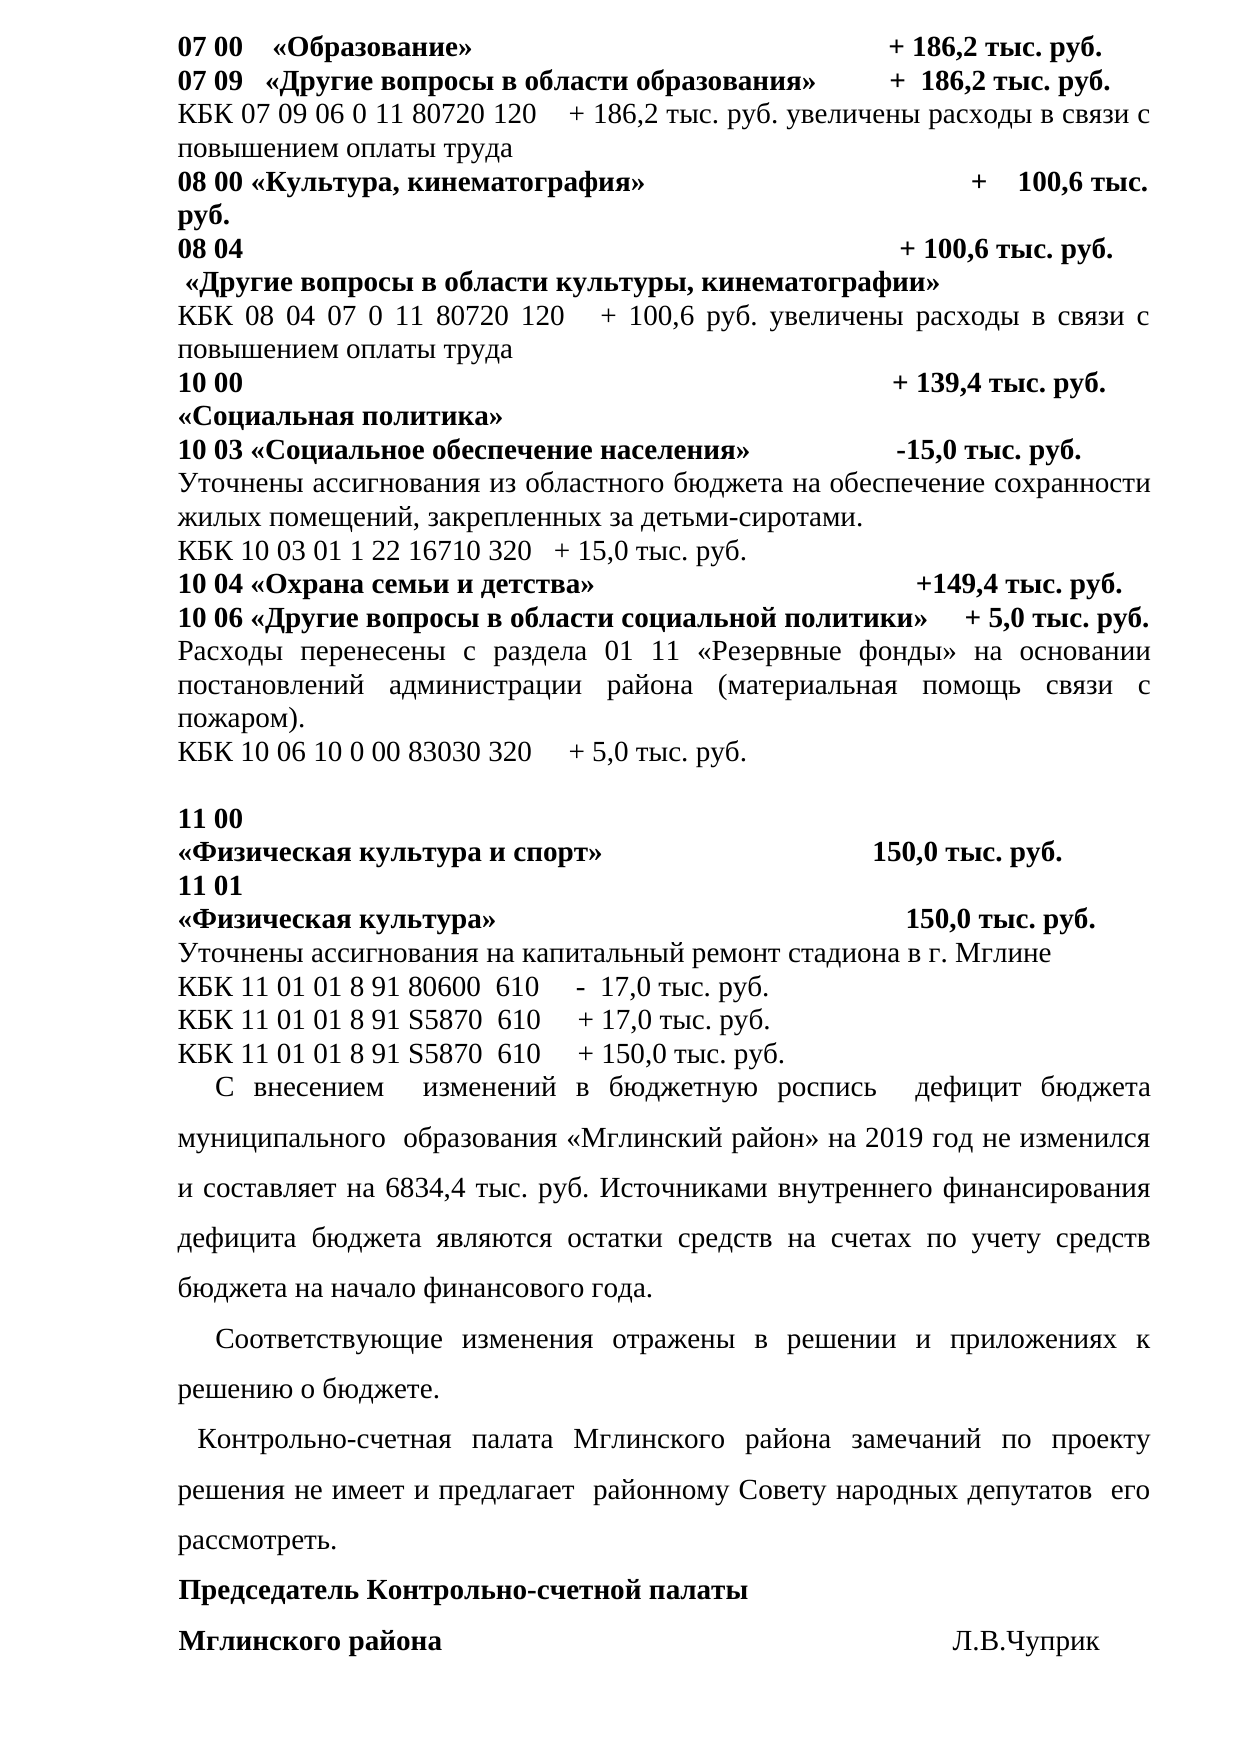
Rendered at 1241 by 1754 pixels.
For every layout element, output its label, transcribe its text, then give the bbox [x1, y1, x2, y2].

text 10 03 «Социальное обеспечение населения» -15,0 тыс. руб. [177, 432, 1152, 466]
text «Другие вопросы в области культуры, кинематографии» [177, 264, 1152, 298]
text Соответствующие изменения отражены в решении и приложениях к решению о бюджете. [177, 1321, 1152, 1405]
text Уточнены ассигнования на капитальный ремонт стадиона в г. Мглине [177, 935, 1152, 969]
text «Физическая культура» 150,0 тыс. руб. [177, 902, 1152, 935]
text Расходы перенесены с раздела 01 11 «Резервные фонды» на основании постановлений администрации района (материальная помощь связи с пожаром). [177, 633, 1152, 734]
text 11 00 [177, 801, 1152, 834]
text 07 09 «Другие вопросы в области образования» + 186,2 тыс. руб. [177, 63, 1152, 97]
text 11 01 [177, 868, 1152, 902]
text 10 06 «Другие вопросы в области социальной политики» + 5,0 тыс. руб. [177, 600, 1152, 633]
text 07 00 «Образование» + 186,2 тыс. руб. [177, 29, 1152, 63]
text «Социальная политика» [177, 398, 1152, 432]
text 10 04 «Охрана семьи и детства» +149,4 тыс. руб. [177, 566, 1152, 600]
text 08 00 «Культура, кинематография» + 100,6 тыс. руб. [177, 164, 1152, 231]
text Уточнены ассигнования из областного бюджета на обеспечение сохранности жилых помещений, закрепленных за детьми-сиротами. [177, 466, 1152, 533]
text КБК 10 06 10 0 00 83030 320 + 5,0 тыс. руб. [177, 734, 1152, 767]
text КБК 10 03 01 1 22 16710 320 + 15,0 тыс. руб. [177, 533, 1152, 566]
text Председатель Контрольно-счетной палаты [178, 1572, 1152, 1606]
text КБК 11 01 01 8 91 S5870 610 + 150,0 тыс. руб. [177, 1036, 1152, 1069]
text Контрольно-счетная палата Мглинского района замечаний по проекту решения не имеет и предлагает районному Совету народных депутатов его рассмотреть. [177, 1422, 1152, 1556]
text Мглинского района Л.В.Чуприк [178, 1623, 1152, 1656]
text КБК 07 09 06 0 11 80720 120 + 186,2 тыс. руб. увеличены расходы в связи с повышением оплаты труда [177, 97, 1152, 164]
text КБК 11 01 01 8 91 80600 610 - 17,0 тыс. руб. [177, 969, 1152, 1002]
text С внесением изменений в бюджетную роспись дефицит бюджета муниципального образования «Мглинский район» на 2019 год не изменился и составляет на 6834,4 тыс. руб. Источниками внутреннего финансирования дефицита бюджета являются остатки средств на счетах по учету средств бюджета на начало финансового года. [177, 1069, 1152, 1304]
text КБК 11 01 01 8 91 S5870 610 + 17,0 тыс. руб. [177, 1002, 1152, 1036]
text КБК 08 04 07 0 11 80720 120 + 100,6 руб. увеличены расходы в связи с повышением оплаты труда [177, 298, 1152, 365]
text 08 04 + 100,6 тыс. руб. [177, 231, 1152, 264]
text «Физическая культура и спорт» 150,0 тыс. руб. [177, 834, 1152, 868]
text 10 00 + 139,4 тыс. руб. [177, 365, 1152, 398]
